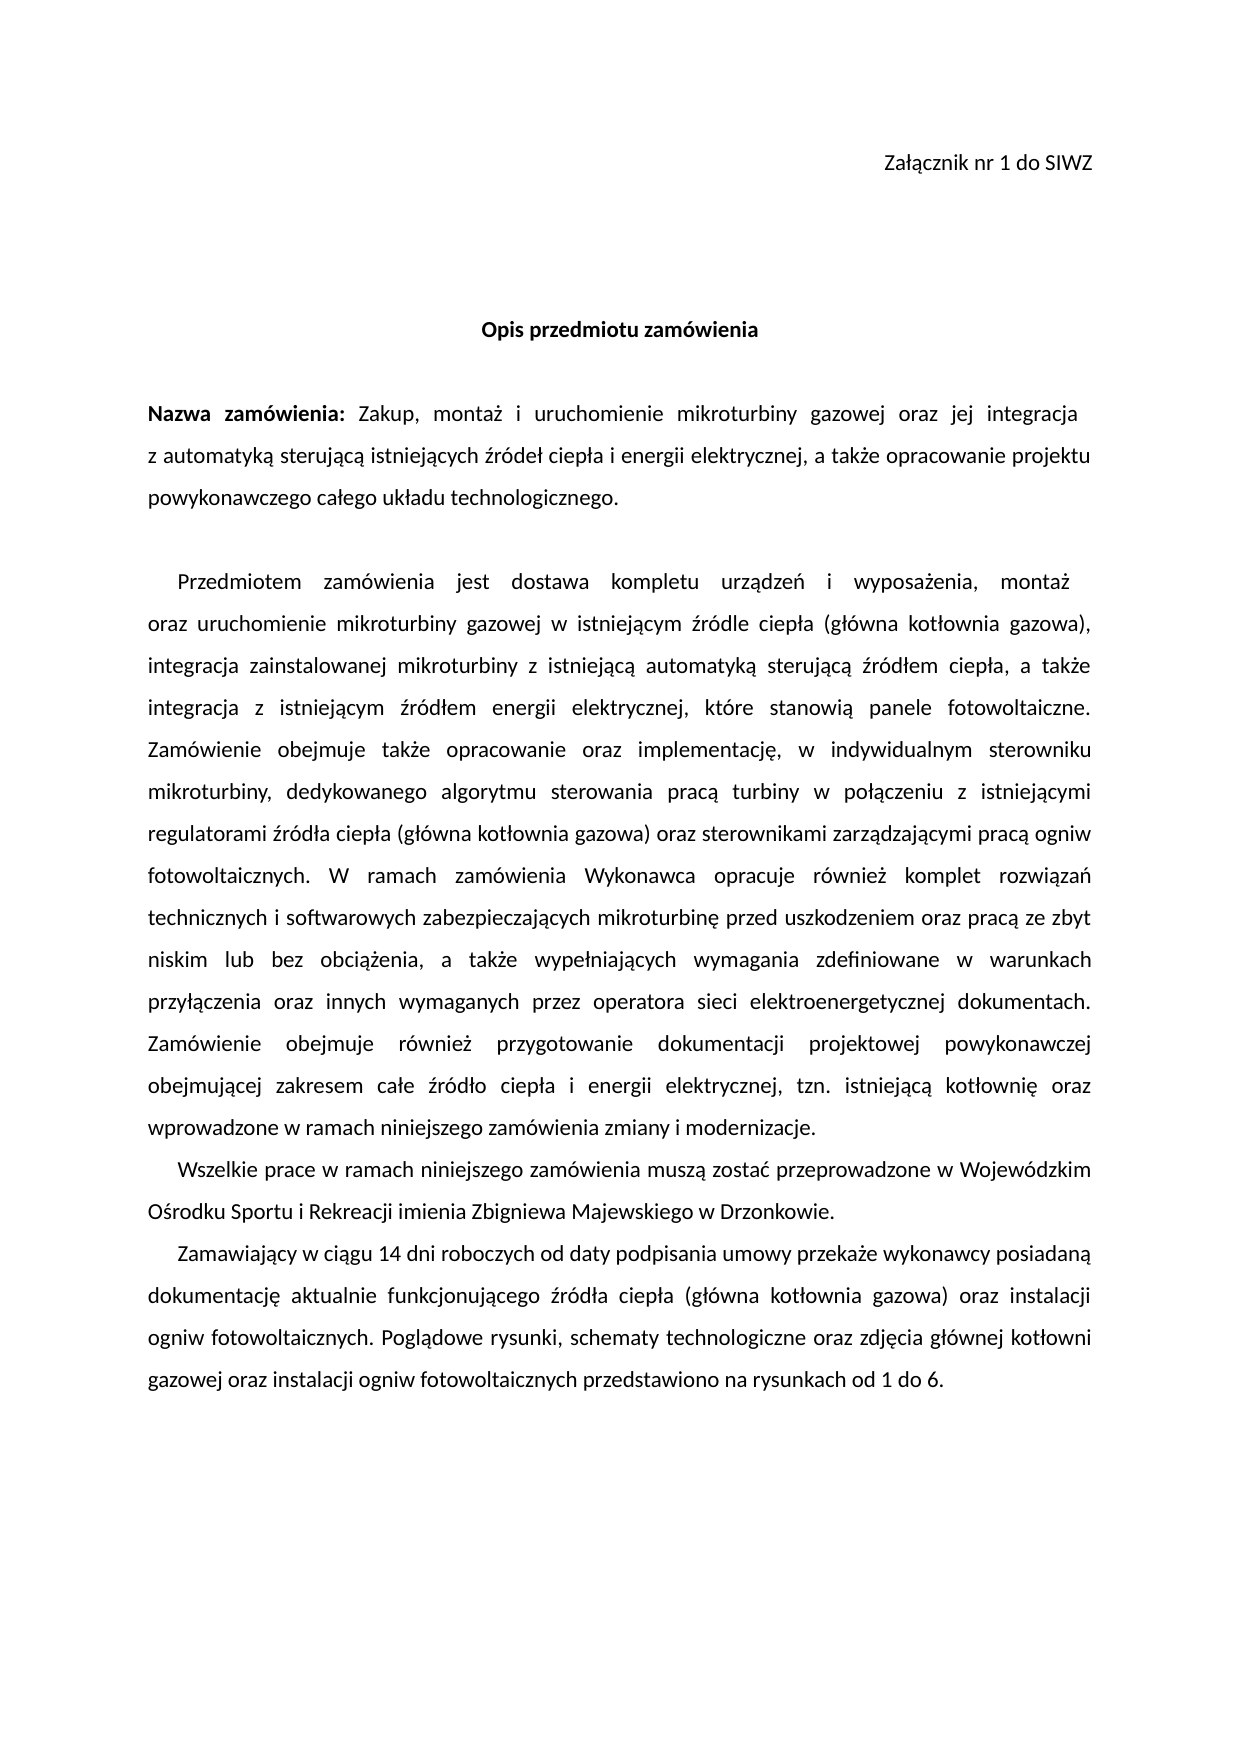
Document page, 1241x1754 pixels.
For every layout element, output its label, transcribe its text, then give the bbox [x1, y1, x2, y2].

text Wszelkie prace w ramach niniejszego zamówienia muszą zostać przeprowadzone w Wojewódzkim Ośrodku Sportu i Rekreacji imienia Zbigniewa Majewskiego w Drzonkowie. [148, 1155, 1093, 1225]
text Zamawiający w ciągu 14 dni roboczych od daty podpisania umowy przekaże wykonawcy posiadaną dokumentację aktualnie funkcjonującego źródła ciepła (główna kotłownia gazowa) oraz instalacji ogniw fotowoltaicznych. Poglądowe rysunki, schematy technologiczne oraz zdjęcia głównej kotłowni gazowej oraz instalacji ogniw fotowoltaicznych przedstawiono na rysunkach od 1 do 6. [148, 1239, 1093, 1393]
text Załącznik nr 1 do SIWZ [148, 148, 1093, 176]
text Nazwa zamówienia: Zakup, montaż i uruchomienie mikroturbiny gazowej oraz jej integracja z automatyką sterującą istniejących źródeł ciepła i energii elektrycznej, a także opracowanie projektu powykonawczego całego układu technologicznego. [148, 399, 1093, 511]
text Przedmiotem zamówienia jest dostawa kompletu urządzeń i wyposażenia, montaż oraz uruchomienie mikroturbiny gazowej w istniejącym źródle ciepła (główna kotłownia gazowa), integracja zainstalowanej mikroturbiny z istniejącą automatyką sterującą źródłem ciepła, a także integracja z istniejącym źródłem energii elektrycznej, które stanowią panele fotowoltaiczne. Zamówienie obejmuje także opracowanie oraz implementację, w indywidualnym sterowniku mikroturbiny, dedykowanego algorytmu sterowania pracą turbiny w połączeniu z istniejącymi regulatorami źródła ciepła (główna kotłownia gazowa) oraz sterownikami zarządzającymi pracą ogniw fotowoltaicznych. W ramach zamówienia Wykonawca opracuje również komplet rozwiązań technicznych i softwarowych zabezpieczających mikroturbinę przed uszkodzeniem oraz pracą ze zbyt niskim lub bez obciążenia, a także wypełniających wymagania zdefiniowane w warunkach przyłączenia oraz innych wymaganych przez operatora sieci elektroenergetycznej dokumentach. Zamówienie obejmuje również przygotowanie dokumentacji projektowej powykonawczej obejmującej zakresem całe źródło ciepła i energii elektrycznej, tzn. istniejącą kotłownię oraz wprowadzone w ramach niniejszego zamówienia zmiany i modernizacje. [148, 567, 1093, 1141]
text Opis przedmiotu zamówienia [148, 316, 1093, 343]
